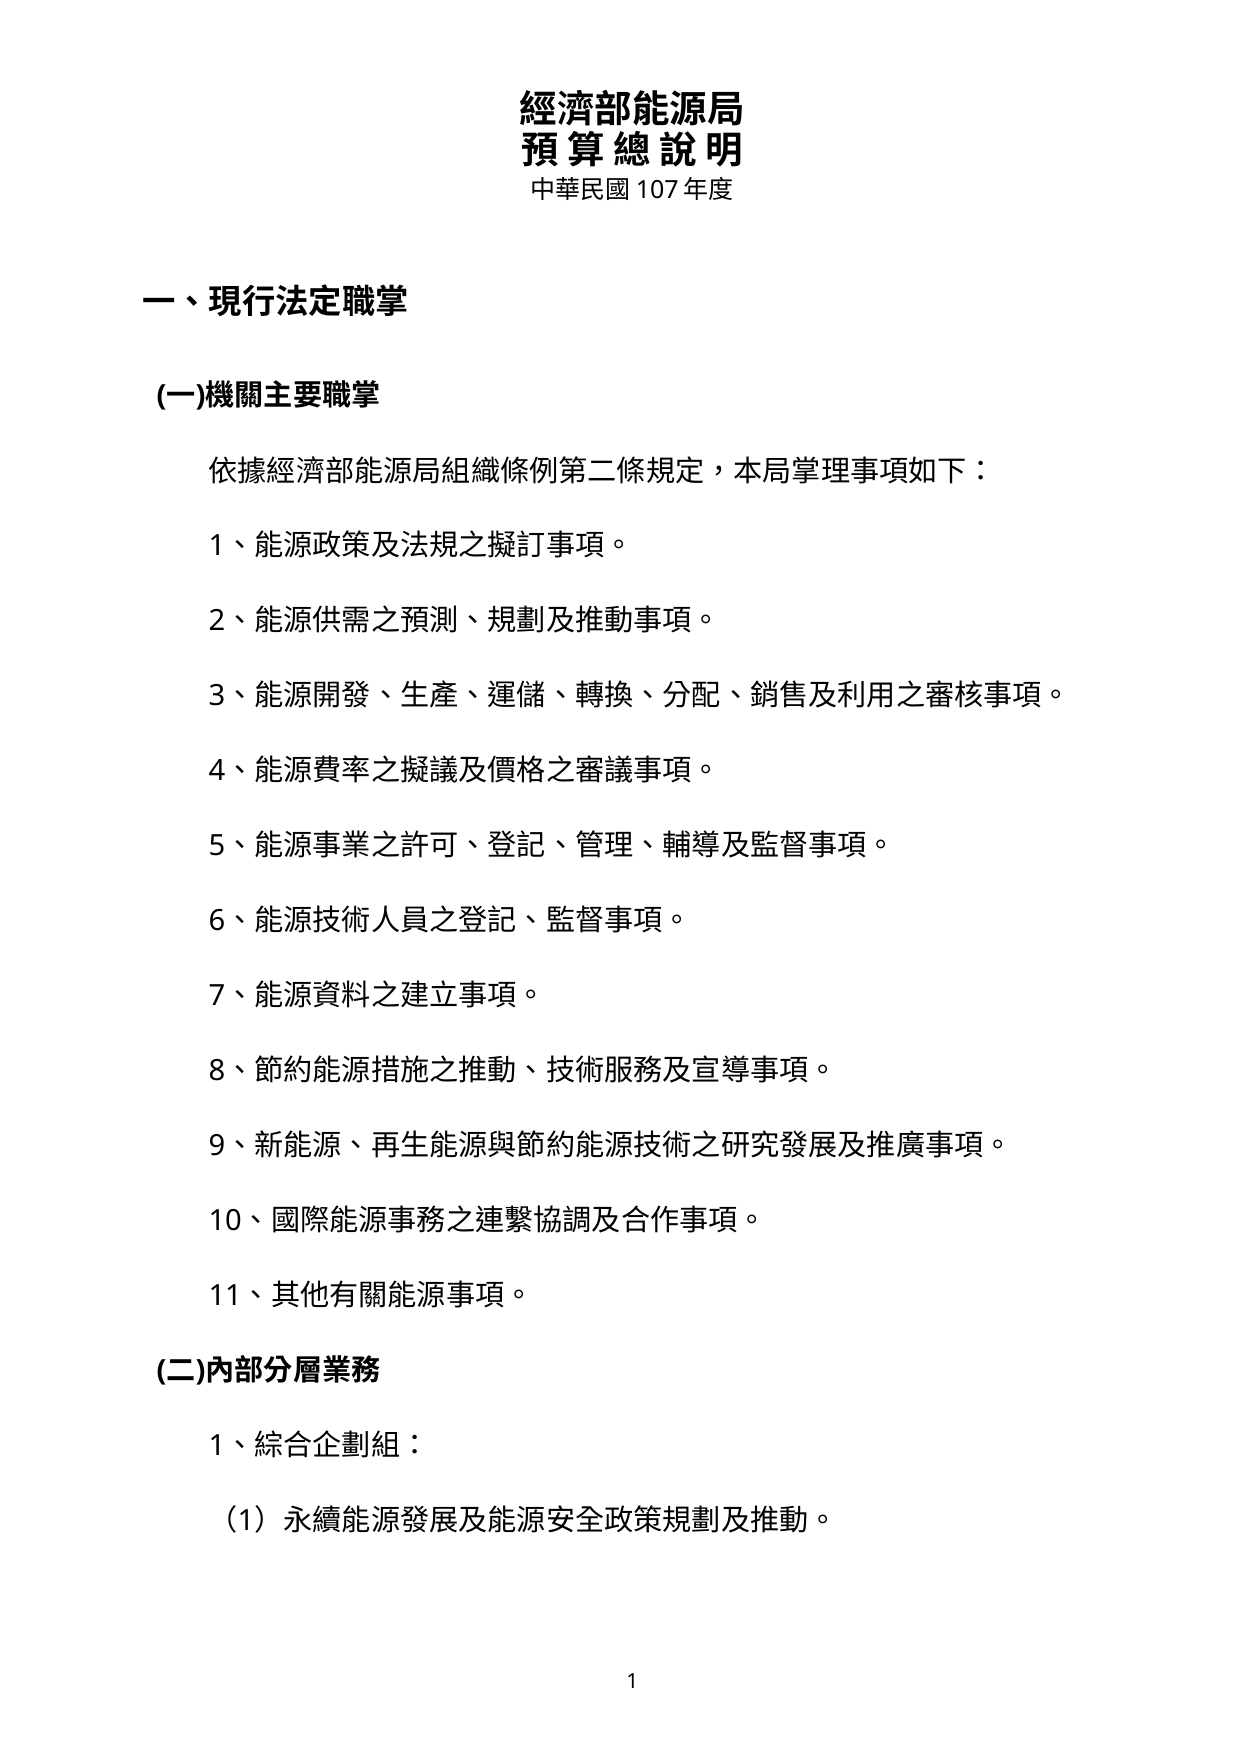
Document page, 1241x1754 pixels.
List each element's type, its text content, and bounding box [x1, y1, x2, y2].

text 11、其他有關能源事項。 [179, 1256, 1122, 1331]
text 2、能源供需之預測、規劃及推動事項。 [179, 581, 1122, 656]
text 10、國際能源事務之連繫協調及合作事項。 [179, 1181, 1122, 1256]
text 一、現行法定職掌 [142, 262, 1122, 337]
text (二)內部分層業務 [142, 1331, 1122, 1406]
text 依據經濟部能源局組織條例第二條規定，本局掌理事項如下： [179, 431, 1122, 506]
text 1、能源政策及法規之擬訂事項。 [179, 506, 1122, 581]
text 4、能源費率之擬議及價格之審議事項。 [179, 731, 1122, 806]
text (一)機關主要職掌 [142, 356, 1122, 431]
text 3、能源開發、生產、運儲、轉換、分配、銷售及利用之審核事項。 [208, 656, 1122, 731]
text 6、能源技術人員之登記、監督事項。 [179, 881, 1122, 956]
text 1、綜合企劃組： [179, 1406, 1122, 1481]
text 7、能源資料之建立事項。 [179, 956, 1122, 1031]
text 9、新能源、再生能源與節約能源技術之研究發展及推廣事項。 [179, 1106, 1122, 1181]
text 8、節約能源措施之推動、技術服務及宣導事項。 [179, 1031, 1122, 1106]
text （1）永續能源發展及能源安全政策規劃及推動。 [179, 1481, 1122, 1556]
text 5、能源事業之許可、登記、管理、輔導及監督事項。 [179, 806, 1122, 881]
